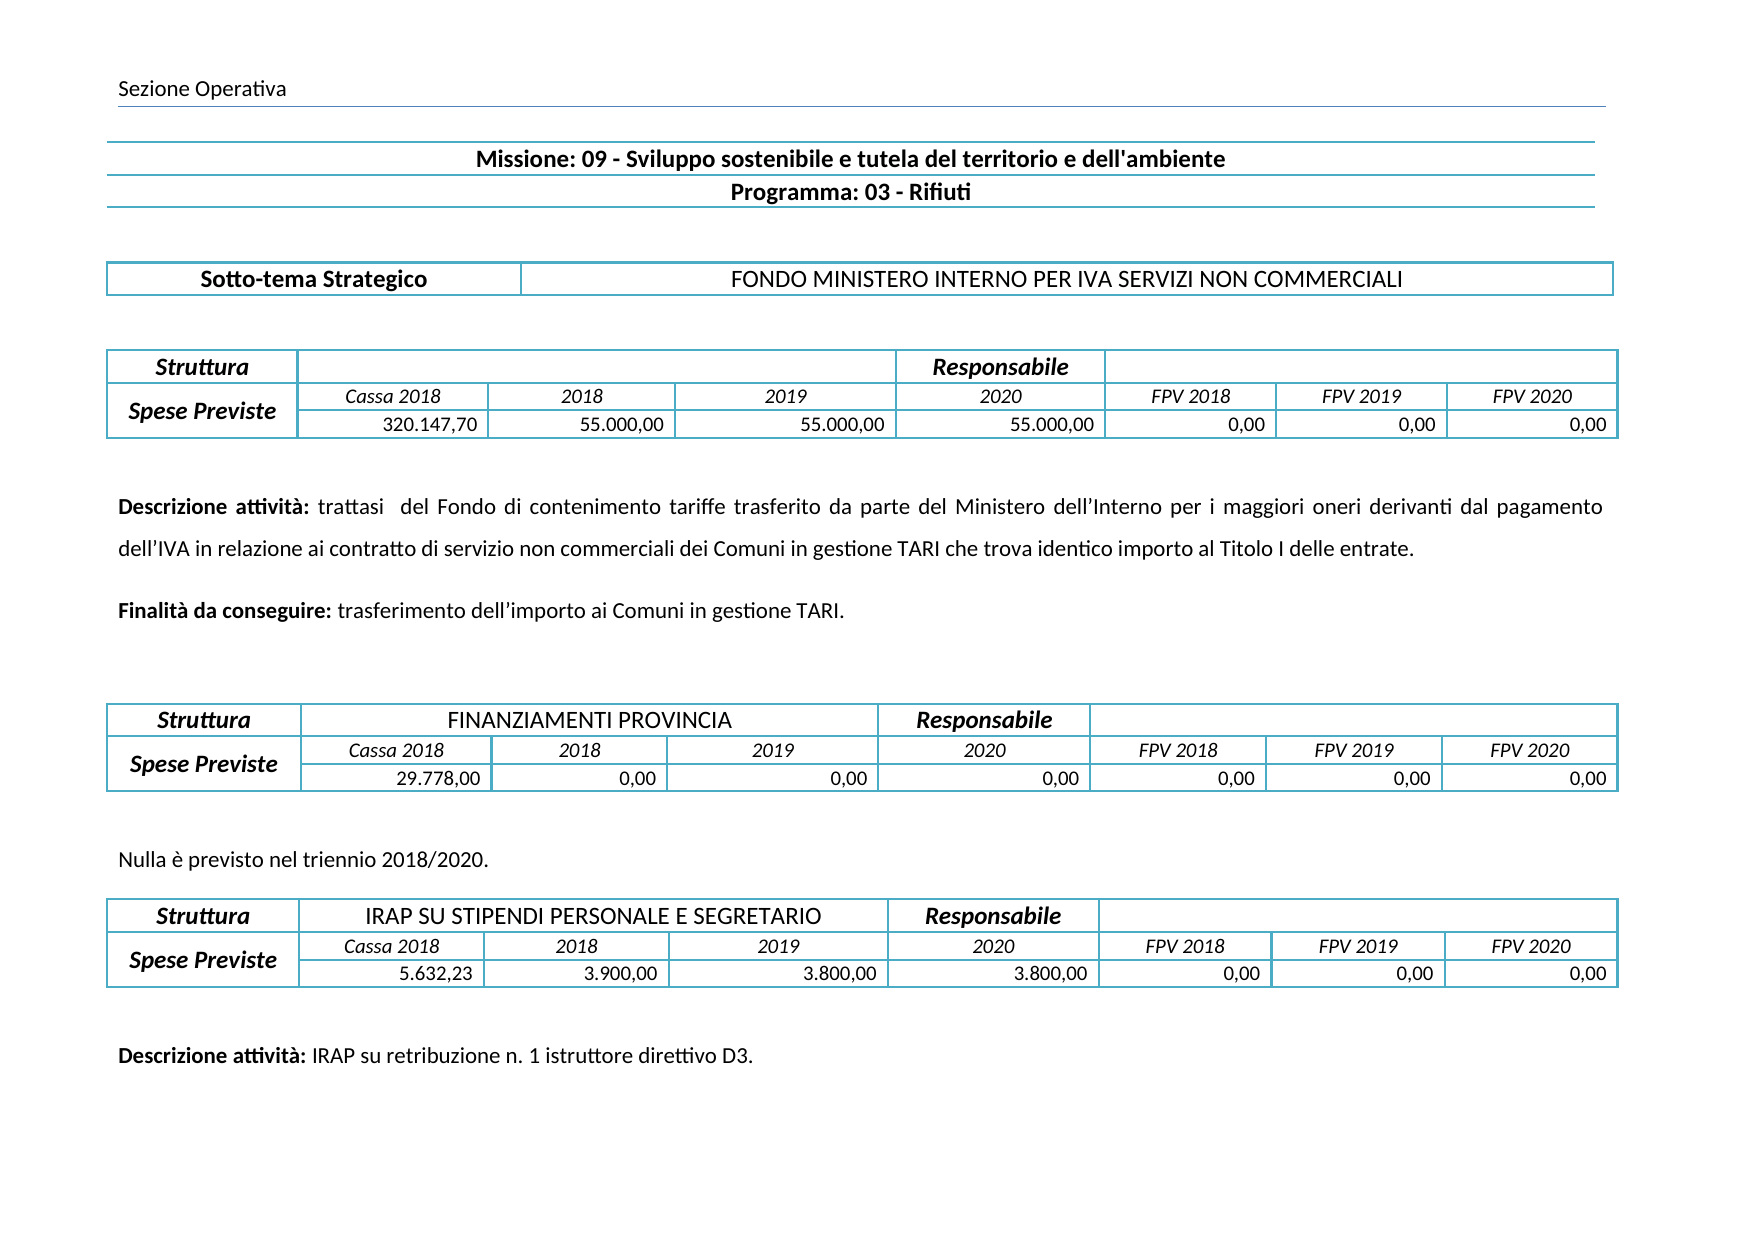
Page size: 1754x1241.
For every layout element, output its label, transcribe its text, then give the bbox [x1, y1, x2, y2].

table_cell Spese Previste [108, 737, 300, 790]
table_cell 2019 [668, 737, 877, 763]
table_cell FPV 2018 [1091, 737, 1265, 763]
table_cell 2018 [489, 384, 674, 409]
table_header Struttura [108, 900, 298, 931]
table_cell FPV 2020 [1448, 384, 1616, 409]
table_cell 2020 [879, 737, 1089, 763]
table_header [299, 351, 895, 382]
table_header Missione: 09 - Sviluppo sostenibile e tutela del territorio e dell'ambiente [107, 143, 1595, 174]
table_cell 0,00 [1106, 411, 1275, 437]
table_cell FPV 2020 [1443, 737, 1616, 763]
table_cell 0,00 [1273, 961, 1444, 986]
table_header Responsabile [897, 351, 1104, 382]
table_cell 320.147,70 [299, 411, 487, 437]
table_cell Programma: 03 - Rifiuti [107, 176, 1595, 206]
text Finalità da conseguire: trasferimento dell’importo ai Comuni in gestione TARI. [118, 597, 1606, 624]
table_cell Cassa 2018 [299, 384, 487, 409]
table_cell FPV 2019 [1273, 933, 1444, 958]
table_header [1100, 900, 1616, 931]
table_cell 0,00 [1091, 765, 1265, 790]
table_cell 2020 [889, 933, 1098, 958]
table_cell 0,00 [1100, 961, 1270, 986]
table_header IRAP SU STIPENDI PERSONALE E SEGRETARIO [300, 900, 887, 931]
table_header Struttura [108, 351, 296, 382]
table_cell 3.800,00 [889, 961, 1098, 986]
table_cell FPV 2018 [1106, 384, 1275, 409]
table_cell 0,00 [493, 765, 666, 790]
table_cell 0,00 [1277, 411, 1446, 437]
table_cell 55.000,00 [489, 411, 674, 437]
table_cell FPV 2019 [1267, 737, 1441, 763]
table_cell 2019 [670, 933, 887, 958]
table_cell FPV 2018 [1100, 933, 1270, 958]
table_cell FPV 2020 [1446, 933, 1616, 958]
table_cell 0,00 [879, 765, 1089, 790]
table_cell 3.800,00 [670, 961, 887, 986]
table_cell 55.000,00 [676, 411, 895, 437]
table_header FONDO MINISTERO INTERNO PER IVA SERVIZI NON COMMERCIALI [522, 264, 1612, 294]
text Descrizione attività: IRAP su retribuzione n. 1 istruttore direttivo D3. [118, 1041, 1606, 1069]
table_cell 5.632,23 [300, 961, 483, 986]
table_cell Spese Previste [108, 384, 296, 437]
table_cell 2020 [897, 384, 1104, 409]
text Descrizione attività: trattasi del Fondo di contenimento tariffe trasferito da parte del Ministero dell’Interno per i maggiori oneri derivanti dal pagamento dell’IVA in relazione ai contratto di servizio non commerciali dei Comuni in gestione TARI che trova identico importo al Titolo I delle entrate. [118, 492, 1606, 562]
table_header FINANZIAMENTI PROVINCIA [302, 705, 877, 735]
table_cell 2018 [493, 737, 666, 763]
table_header [1106, 351, 1616, 382]
table_header Responsabile [879, 705, 1089, 735]
table_cell 55.000,00 [897, 411, 1104, 437]
table_cell Cassa 2018 [300, 933, 483, 958]
table_cell 0,00 [1267, 765, 1441, 790]
table_header Struttura [108, 705, 300, 735]
table_cell 0,00 [1448, 411, 1616, 437]
table_cell 0,00 [1443, 765, 1616, 790]
table_header [1091, 705, 1616, 735]
table_header Responsabile [889, 900, 1098, 931]
table_cell FPV 2019 [1277, 384, 1446, 409]
table_cell 0,00 [1446, 961, 1616, 986]
table_cell 0,00 [668, 765, 877, 790]
table_header Sotto-tema Strategico [108, 264, 520, 294]
table_cell 3.900,00 [485, 961, 668, 986]
table_cell Cassa 2018 [302, 737, 490, 763]
table_cell 29.778,00 [302, 765, 490, 790]
table_cell Spese Previste [108, 933, 298, 986]
table_cell 2018 [485, 933, 668, 958]
text Nulla è previsto nel triennio 2018/2020. [118, 845, 1606, 873]
table_cell 2019 [676, 384, 895, 409]
